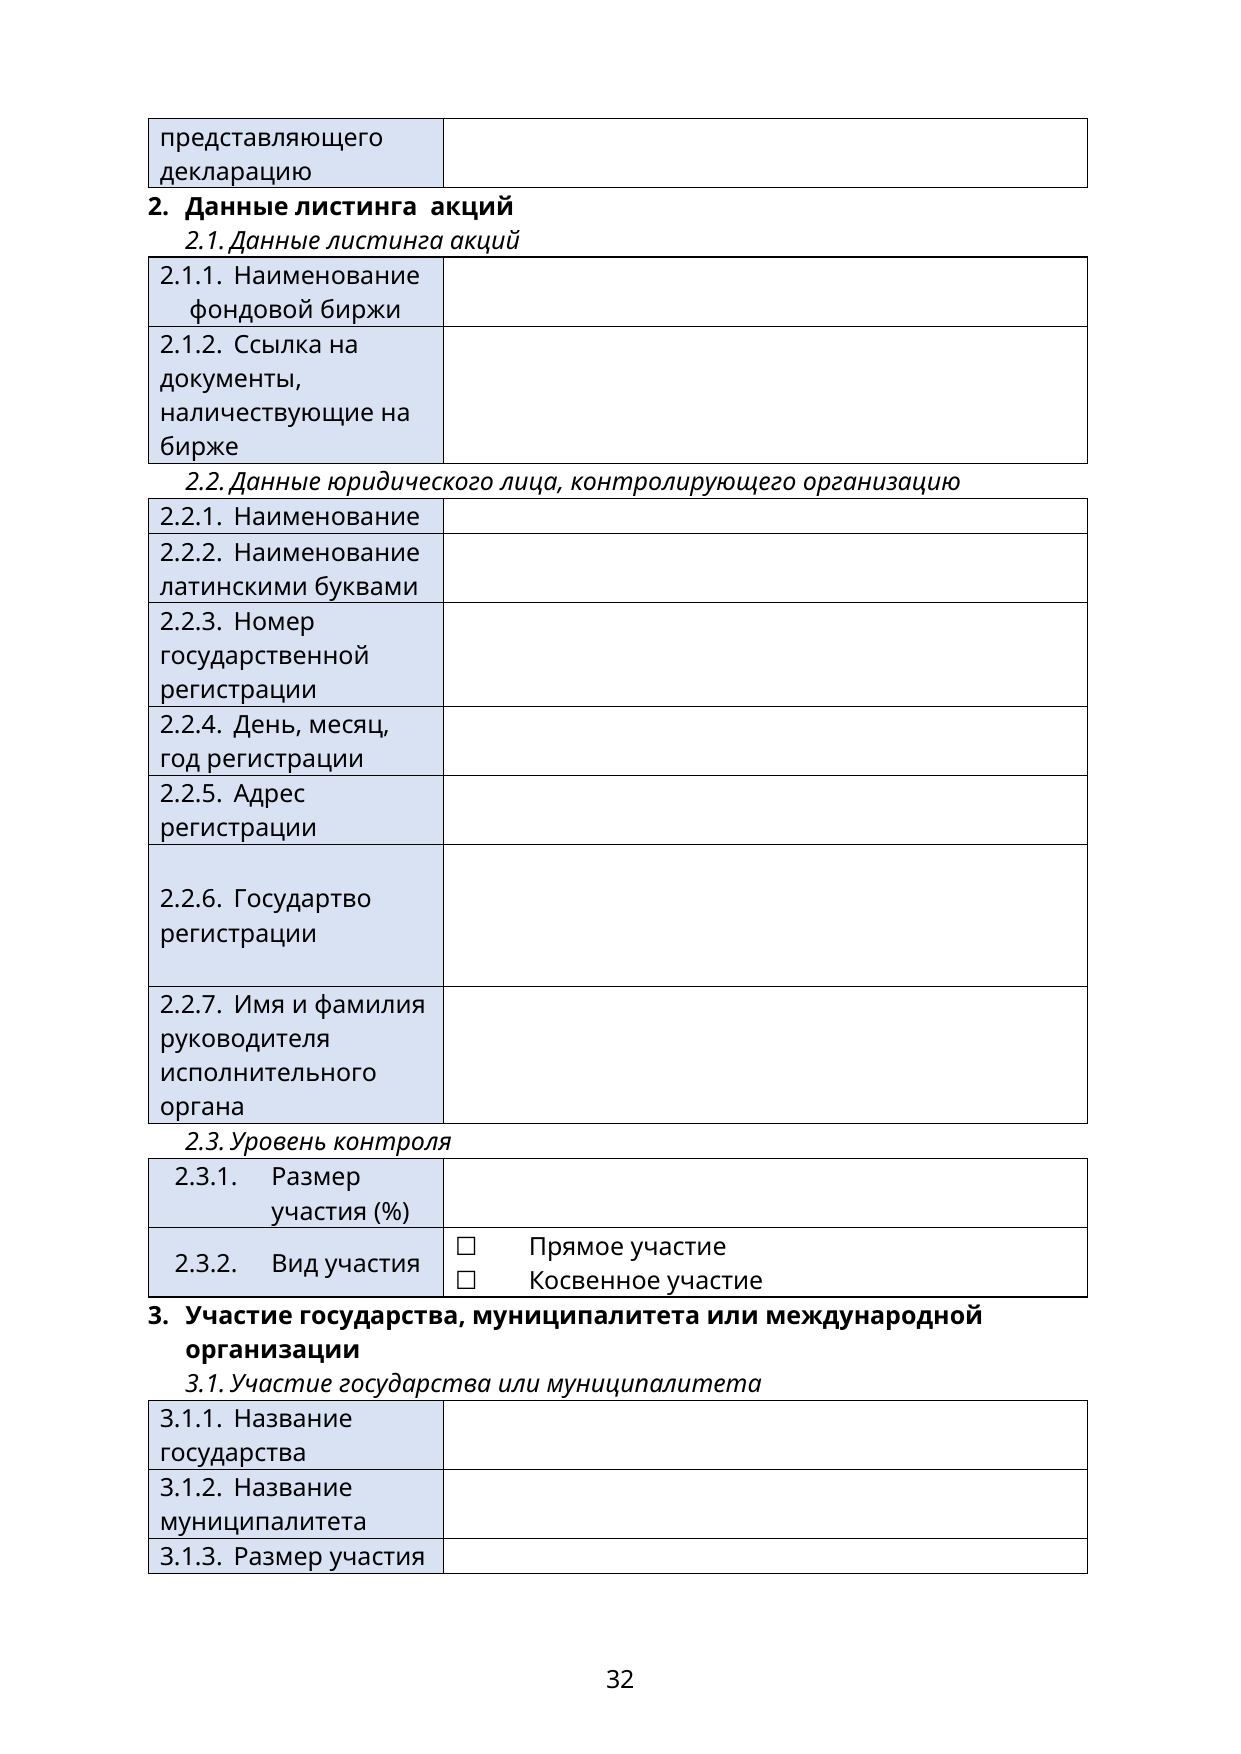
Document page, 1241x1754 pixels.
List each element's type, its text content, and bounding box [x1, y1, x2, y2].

table_cell Номер государственной регистрации [149, 603, 443, 706]
table_header [444, 258, 1087, 326]
table_header Наименование [149, 499, 443, 533]
table_cell [444, 1470, 1087, 1538]
table_cell День, месяц, год регистрации [149, 707, 443, 775]
table_cell Название муниципалитета [149, 1470, 443, 1538]
list Участие государства, муниципалитета или международной организации [148, 1297, 1092, 1366]
list Участие государства или муниципалитета [185, 1366, 1092, 1399]
table_header Размер участия (%) [149, 1159, 443, 1227]
table_cell [444, 534, 1087, 602]
table_cell [444, 1539, 1087, 1573]
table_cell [149, 119, 443, 187]
list Уровень контроля [185, 1124, 1092, 1158]
table_header [444, 1401, 1087, 1469]
table_cell Адрес регистрации [149, 776, 443, 844]
table_cell Государтво регистрации [149, 845, 443, 986]
table_cell [444, 707, 1087, 775]
table_cell Имя и фамилия руководителя исполнительного органа [149, 987, 443, 1123]
list Данные листинга акций [148, 188, 1092, 222]
table_header [444, 1159, 1087, 1227]
table_cell Размер участия (%) [149, 1539, 443, 1573]
table_header Наименование фондовой биржи [149, 258, 443, 326]
table_cell Вид участия [149, 1228, 443, 1296]
table_cell [444, 603, 1087, 706]
table_cell Ссылка на документы, наличествующие на бирже [149, 327, 443, 463]
table_header Название государства [149, 1401, 443, 1469]
table_cell Наименование латинскими буквами [149, 534, 443, 602]
table_cell [444, 776, 1087, 844]
table_header [444, 499, 1087, 533]
table_cell [444, 987, 1087, 1123]
list Данные юридического лица, контролирующего организацию [185, 464, 1092, 498]
table_cell [444, 119, 1087, 187]
table_cell Прямое участие Косвенное участие [444, 1228, 1087, 1296]
table_cell [444, 845, 1087, 986]
table_cell [444, 327, 1087, 463]
list Данные листинга акций [185, 222, 1092, 256]
